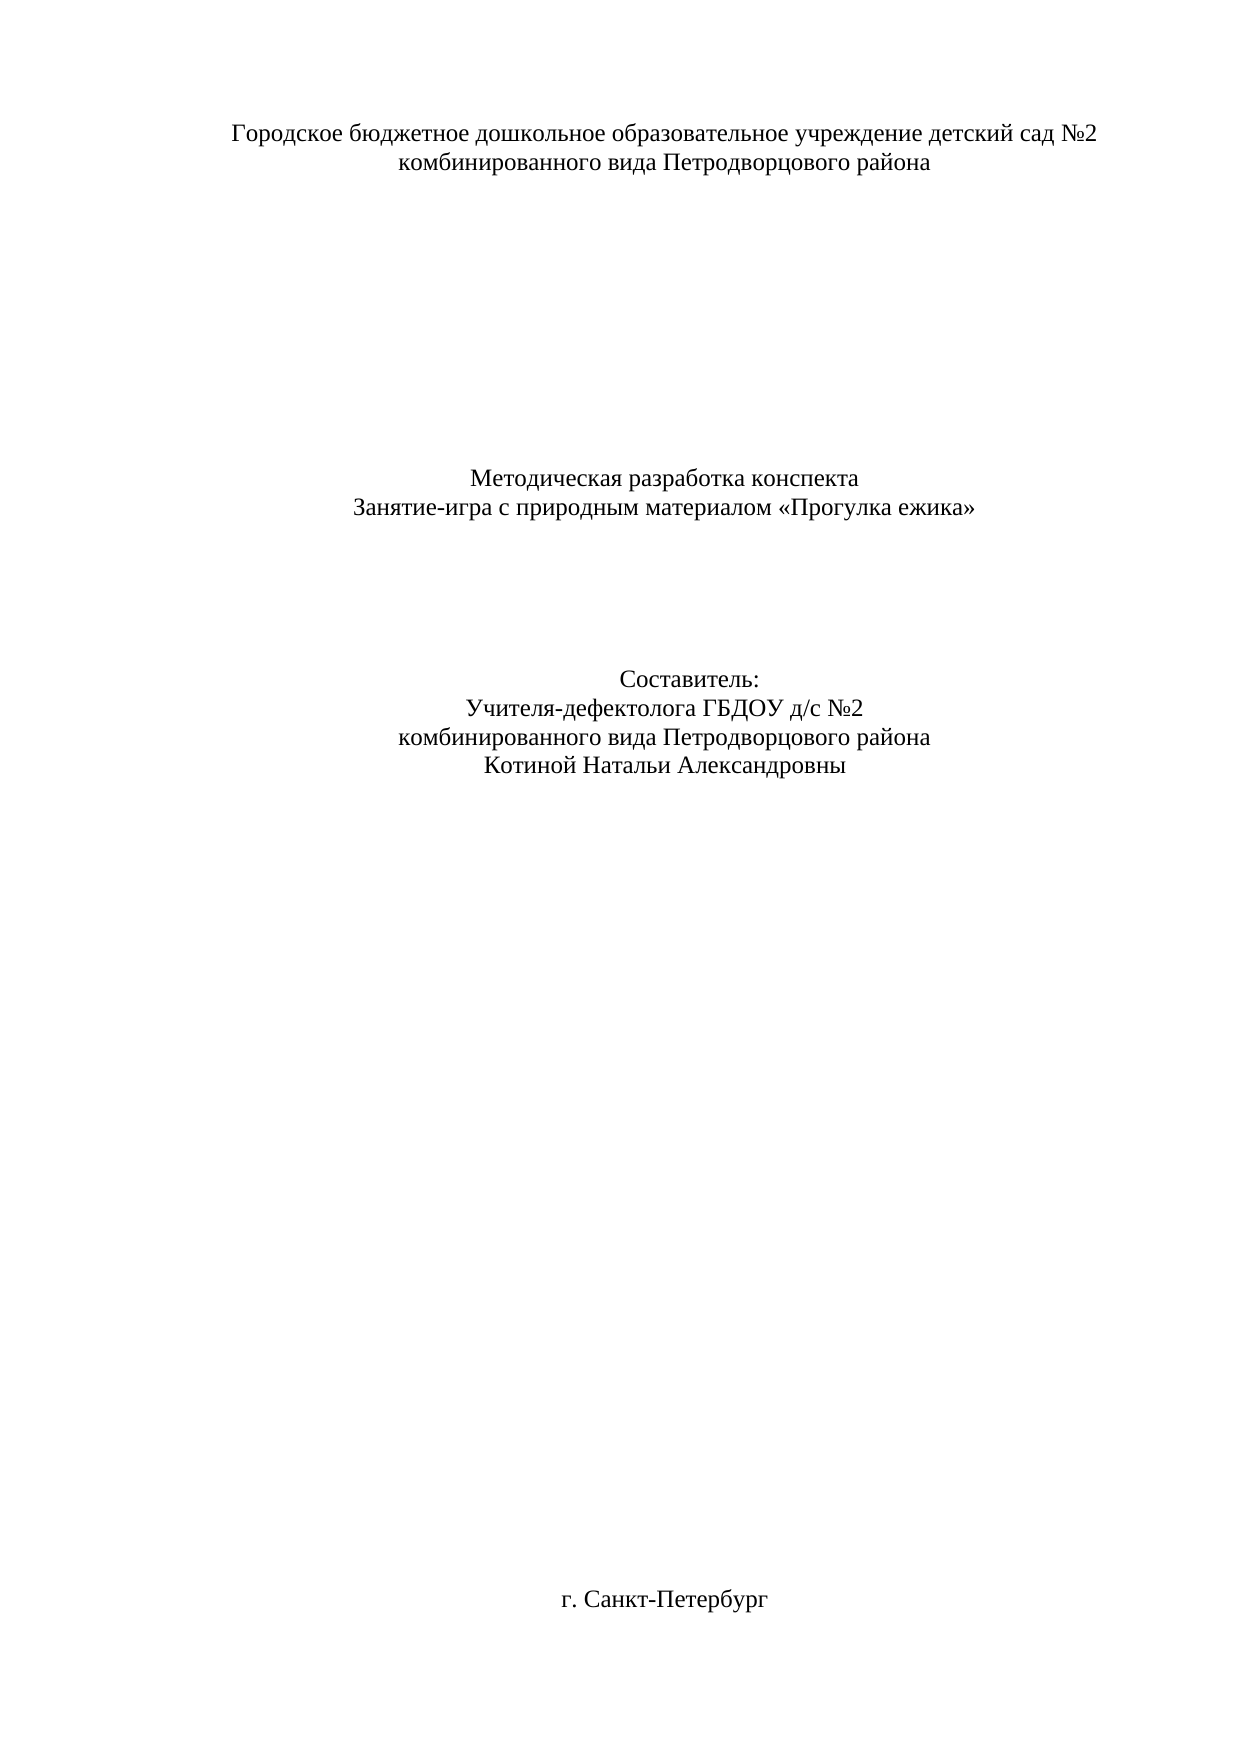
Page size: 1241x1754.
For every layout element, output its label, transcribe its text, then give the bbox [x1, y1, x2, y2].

text Городское бюджетное дошкольное образовательное учреждение детский сад №2 комбинированного вида Петродворцового района [177, 118, 1152, 176]
text Методическая разработка конспекта [177, 463, 1152, 492]
text Учителя-дефектолога ГБДОУ д/с №2 [177, 693, 1152, 722]
text Составитель: [177, 664, 1152, 693]
text комбинированного вида Петродворцового района [177, 722, 1152, 751]
text Занятие-игра с природным материалом «Прогулка ежика» [177, 492, 1152, 521]
text г. Санкт-Петербург [177, 1584, 1152, 1613]
text Котиной Натальи Александровны [177, 751, 1152, 779]
